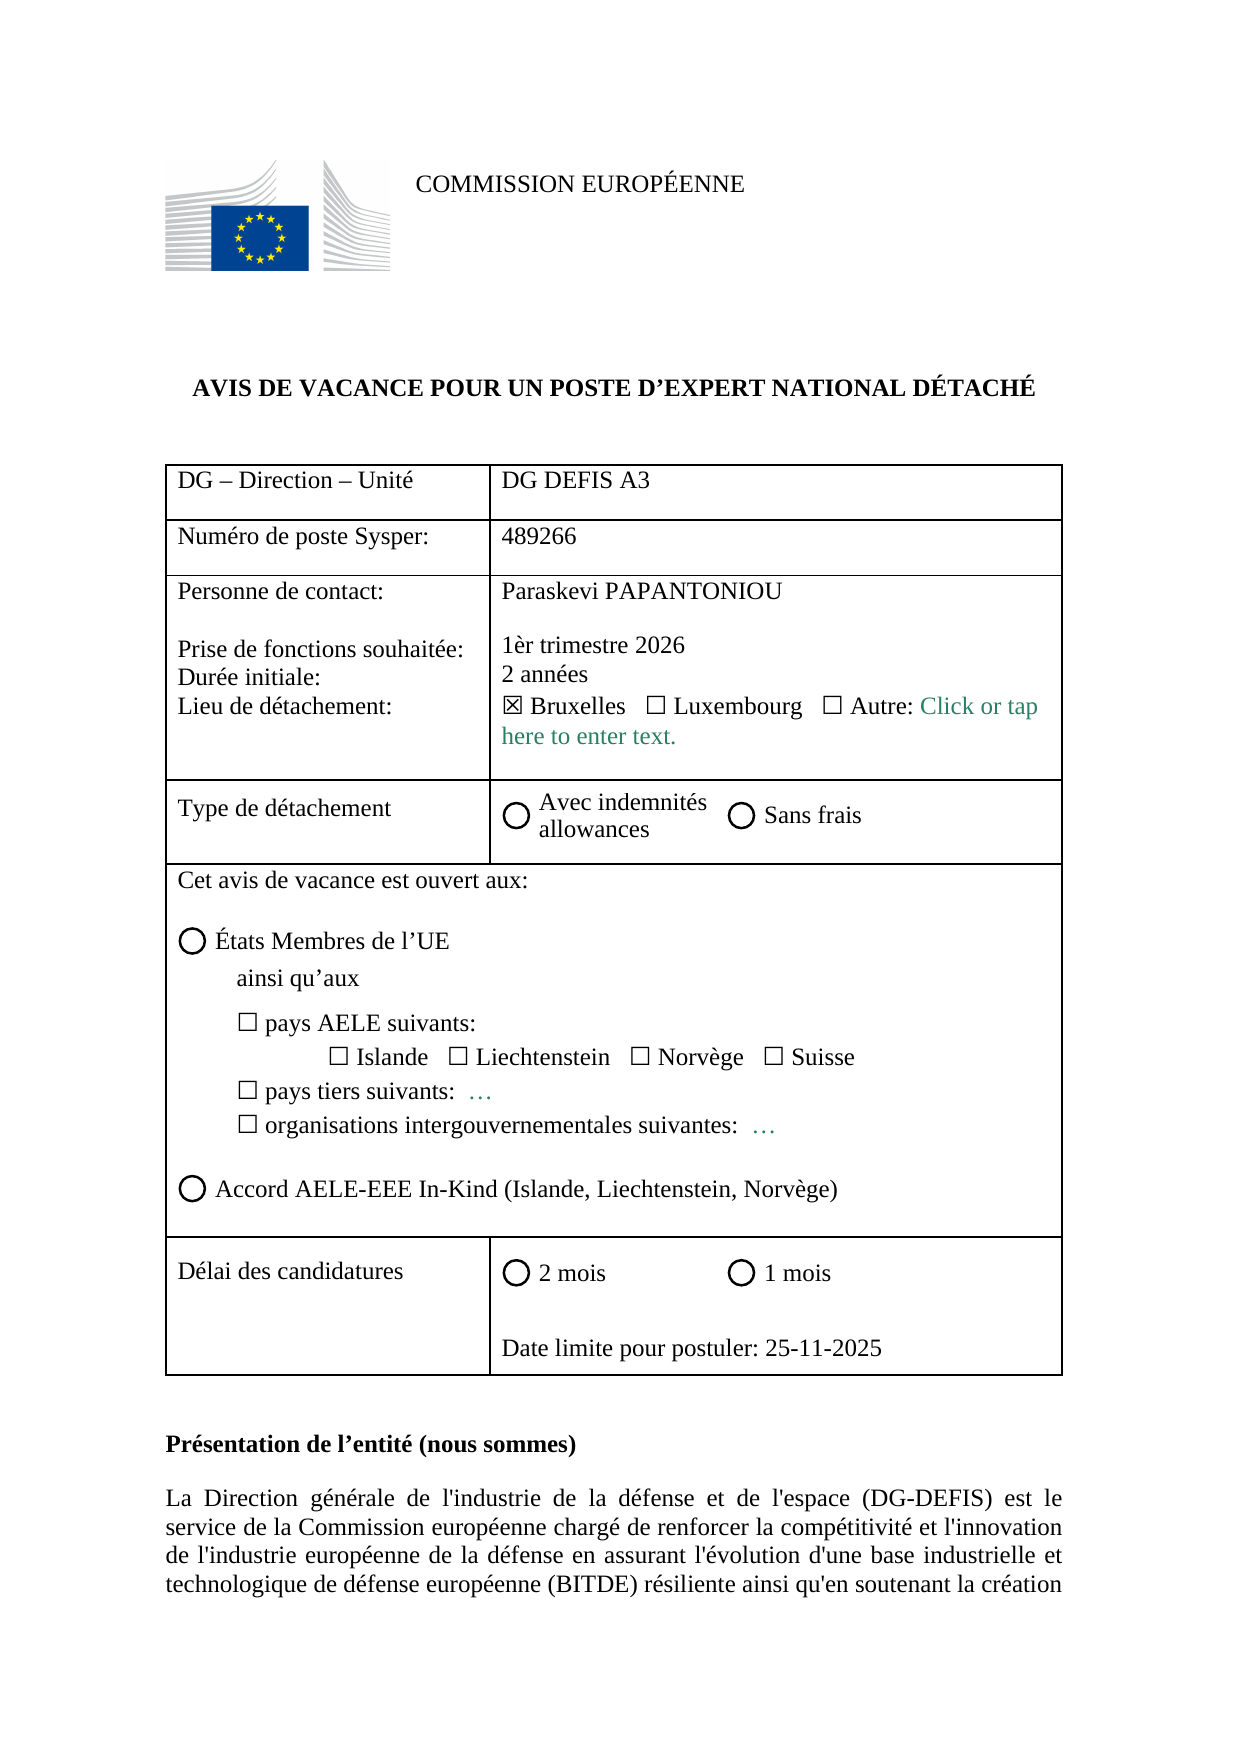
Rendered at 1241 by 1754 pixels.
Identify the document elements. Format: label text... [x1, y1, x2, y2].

table_cell Personne de contact: Prise de fonctions souhaitée: Durée initiale: Lieu de détachement: [167, 576, 489, 779]
table_header DG – Direction – Unité [167, 466, 489, 519]
table_cell Numéro de poste Sysper: [167, 521, 489, 574]
table_cell [491, 781, 1061, 863]
table_cell Délai des candidatures [167, 1238, 489, 1374]
table_cell Date limite pour postuler: [491, 1238, 1061, 1374]
table_cell trimestre années Bruxelles Luxembourg Autre: [491, 576, 1061, 779]
picture [165, 160, 391, 271]
table_cell Cet avis de vacance est ouvert aux: ainsi qu’aux pays AELE suivants: Islande Liechtenstein Norvège Suisse pays tiers suivants: organisations intergouvernementales suivantes: [167, 865, 1061, 1236]
list Présentation de l’entité (nous sommes) [165, 1429, 1063, 1458]
table_cell Type de détachement [167, 781, 489, 863]
